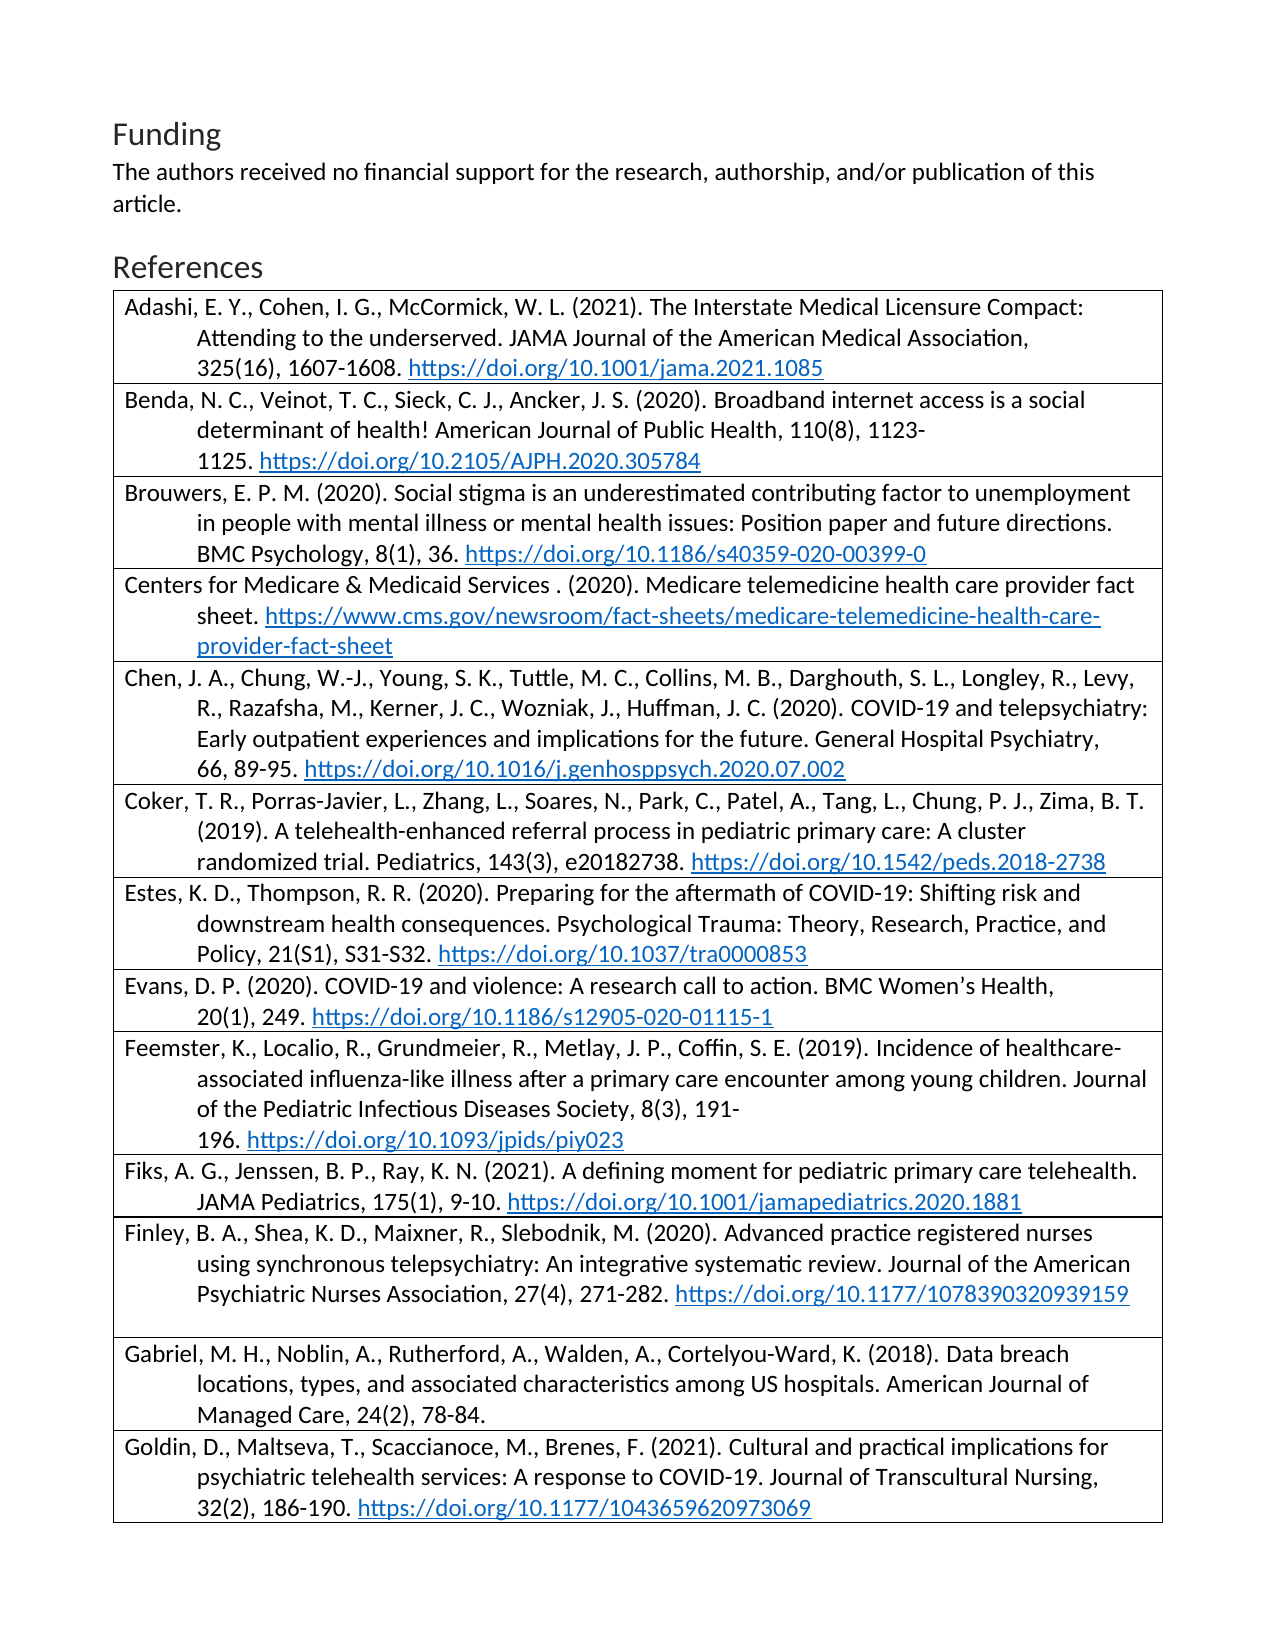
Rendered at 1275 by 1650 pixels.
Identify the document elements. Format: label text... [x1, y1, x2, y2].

table_cell Chen, J. A., Chung, W.-J., Young, S. K., Tuttle, M. C., Collins, M. B., Darghouth, S. L., Longley, R., Levy, R., Razafsha, M., Kerner, J. C., Wozniak, J., Huffman, J. C. (2020). COVID-19 and telepsychiatry: Early outpatient experiences and implications for the future. General Hospital Psychiatry, 66, 89-95. https://doi.org/10.1016/j.genhosppsych.2020.07.002 [114, 662, 1162, 784]
table_cell Goldin, D., Maltseva, T., Scaccianoce, M., Brenes, F. (2021). Cultural and practical implications for psychiatric telehealth services: A response to COVID-19. Journal of Transcultural Nursing, 32(2), 186-190. https://doi.org/10.1177/1043659620973069 [114, 1431, 1162, 1522]
table_cell Estes, K. D., Thompson, R. R. (2020). Preparing for the aftermath of COVID-19: Shifting risk and downstream health consequences. Psychological Trauma: Theory, Research, Practice, and Policy, 21(S1), S31-S32. https://doi.org/10.1037/tra0000853 [114, 878, 1162, 969]
table_cell Feemster, K., Localio, R., Grundmeier, R., Metlay, J. P., Coffin, S. E. (2019). Incidence of healthcare-associated influenza-like illness after a primary care encounter among young children. Journal of the Pediatric Infectious Diseases Society, 8(3), 191-196. https://doi.org/10.1093/jpids/piy023 [114, 1032, 1162, 1154]
table_cell Finley, B. A., Shea, K. D., Maixner, R., Slebodnik, M. (2020). Advanced practice registered nurses using synchronous telepsychiatry: An integrative systematic review. Journal of the American Psychiatric Nurses Association, 27(4), 271-282. https://doi.org/10.1177/1078390320939159 [114, 1218, 1162, 1337]
table_cell Brouwers, E. P. M. (2020). Social stigma is an underestimated contributing factor to unemployment in people with mental illness or mental health issues: Position paper and future directions. BMC Psychology, 8(1), 36. https://doi.org/10.1186/s40359-020-00399-0 [114, 477, 1162, 568]
table_cell Benda, N. C., Veinot, T. C., Sieck, C. J., Ancker, J. S. (2020). Broadband internet access is a social determinant of health! American Journal of Public Health, 110(8), 1123-1125. https://doi.org/10.2105/AJPH.2020.305784 [114, 384, 1162, 476]
table_cell Evans, D. P. (2020). COVID-19 and violence: A research call to action. BMC Women’s Health, 20(1), 249. https://doi.org/10.1186/s12905-020-01115-1 [114, 970, 1162, 1031]
table_header Adashi, E. Y., Cohen, I. G., McCormick, W. L. (2021). The Interstate Medical Licensure Compact: Attending to the underserved. JAMA Journal of the American Medical Association, 325(16), 1607-1608. https://doi.org/10.1001/jama.2021.1085 [114, 291, 1162, 383]
subtitle References [112, 246, 1162, 287]
table_cell Centers for Medicare & Medicaid Services . (2020). Medicare telemedicine health care provider fact sheet. https://www.cms.gov/newsroom/fact-sheets/medicare-telemedicine-health-care-provider-fact-sheet [114, 569, 1162, 661]
table_cell Gabriel, M. H., Noblin, A., Rutherford, A., Walden, A., Cortelyou-Ward, K. (2018). Data breach locations, types, and associated characteristics among US hospitals. American Journal of Managed Care, 24(2), 78-84. [114, 1338, 1162, 1430]
table_cell Coker, T. R., Porras-Javier, L., Zhang, L., Soares, N., Park, C., Patel, A., Tang, L., Chung, P. J., Zima, B. T. (2019). A telehealth-enhanced referral process in pediatric primary care: A cluster randomized trial. Pediatrics, 143(3), e20182738. https://doi.org/10.1542/peds.2018-2738 [114, 785, 1162, 877]
table_cell Fiks, A. G., Jenssen, B. P., Ray, K. N. (2021). A defining moment for pediatric primary care telehealth. JAMA Pediatrics, 175(1), 9-10. https://doi.org/10.1001/jamapediatrics.2020.1881 [114, 1155, 1162, 1216]
text Funding The authors received no financial support for the research, authorship, and/or publication of this article. [112, 112, 1162, 219]
